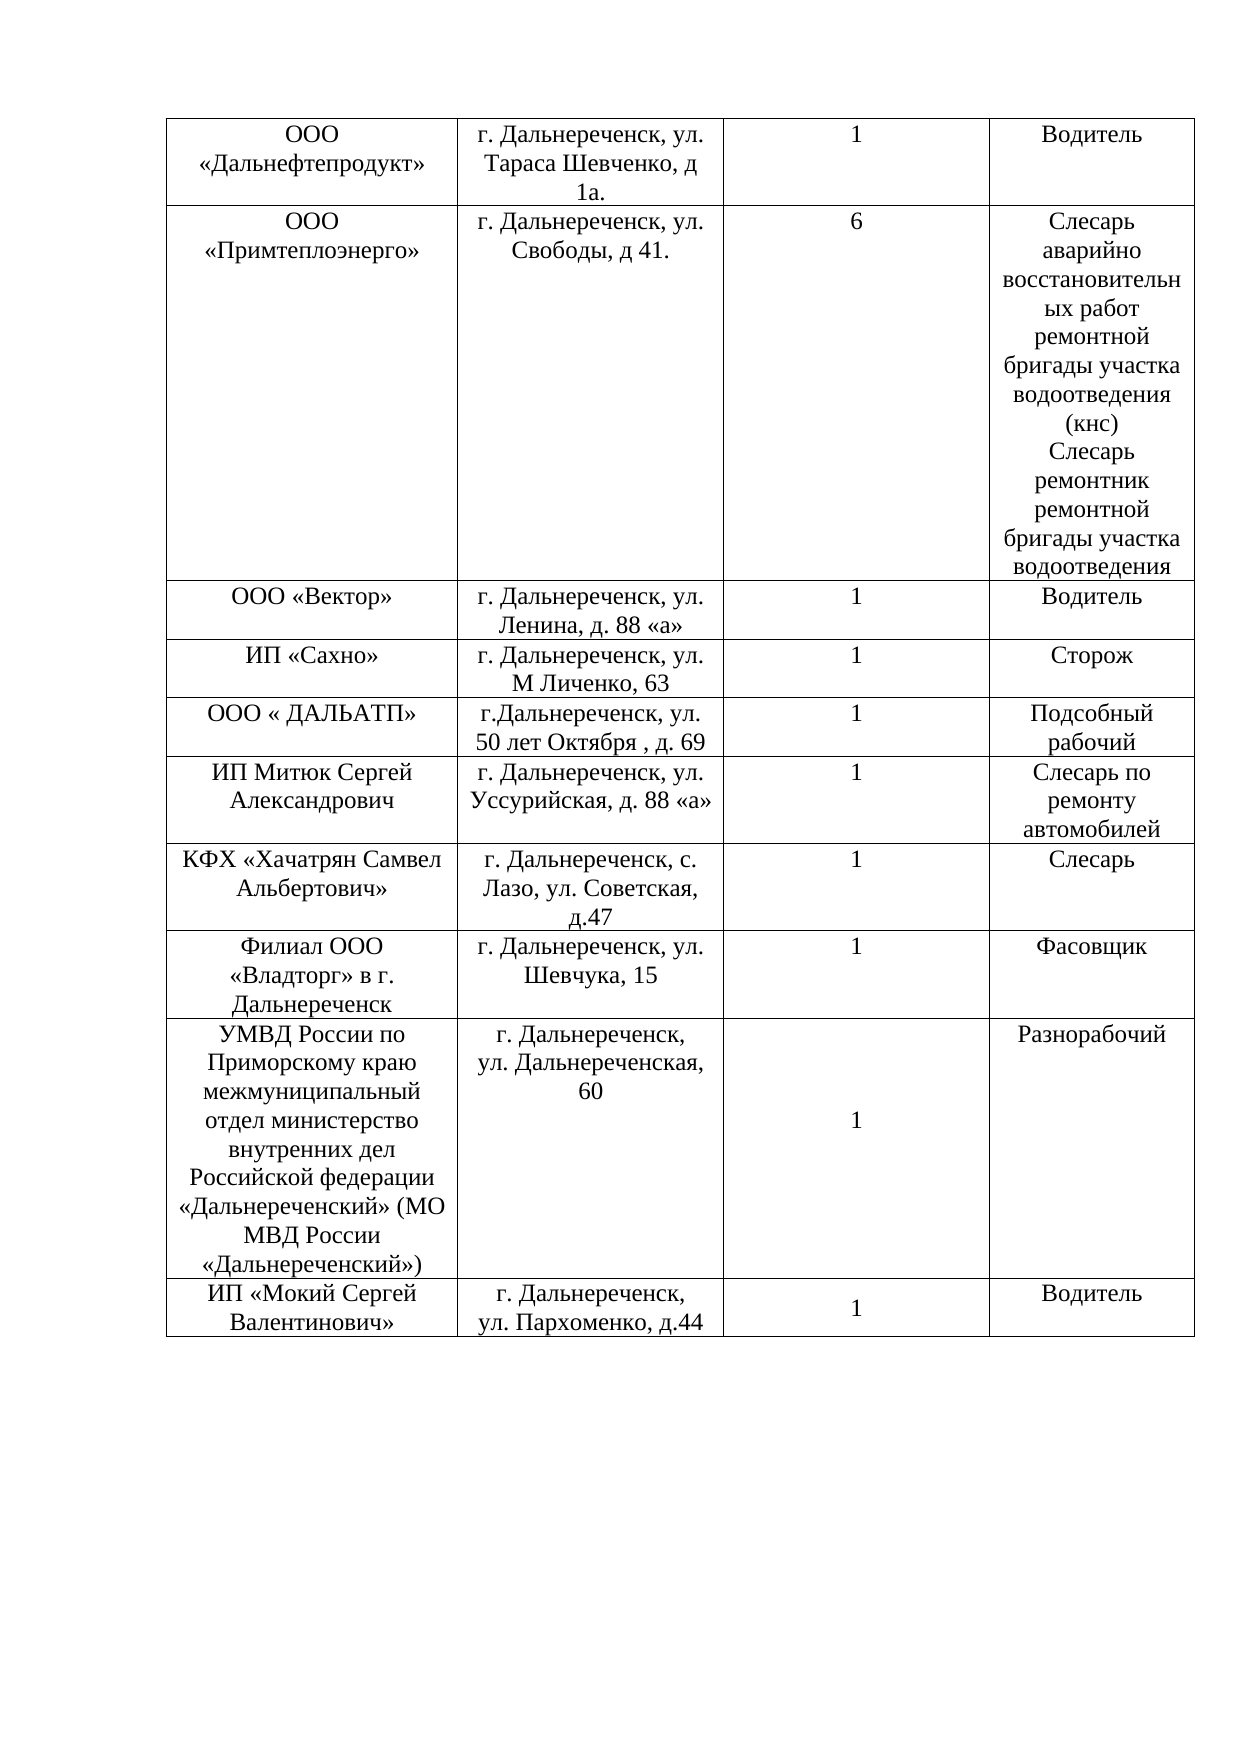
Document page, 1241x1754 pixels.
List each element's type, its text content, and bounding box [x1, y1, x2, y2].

table_cell 1 [724, 581, 989, 639]
table_cell ИП «Сахно» [167, 640, 457, 697]
table_cell ООО «Дальнефтепродукт» [167, 119, 457, 205]
table_cell г. Дальнереченск, ул. Ленина, д. 88 «а» [458, 581, 723, 639]
table_cell 1 [724, 844, 989, 930]
table_cell ООО «Вектор» [167, 581, 457, 639]
table_cell 1 [724, 119, 989, 205]
table_cell Слесарь по ремонту автомобилей [990, 757, 1194, 843]
table_cell ИП Митюк Сергей Александрович [167, 757, 457, 843]
table_cell г.Дальнереченск, ул. 50 лет Октября , д. 69 [458, 698, 723, 756]
table_cell г. Дальнереченск, ул. Уссурийская, д. 88 «а» [458, 757, 723, 843]
table_cell Водитель [990, 581, 1194, 639]
table_cell КФХ «Хачатрян Самвел Альбертович» [167, 844, 457, 930]
table_cell г. Дальнереченск, ул. Свободы, д 41. [458, 206, 723, 580]
table_cell 1 [724, 640, 989, 697]
table_cell г. Дальнереченск, с. Лазо, ул. Советская, д.47 [458, 844, 723, 930]
table_cell 1 [724, 698, 989, 756]
table_cell г. Дальнереченск, ул. Шевчука, 15 [458, 931, 723, 1018]
table_cell 1 [724, 757, 989, 843]
table_cell Водитель [990, 1279, 1194, 1336]
table_cell г. Дальнереченск, ул. М Личенко, 63 [458, 640, 723, 697]
table_cell 1 [724, 931, 989, 1018]
table_cell Слесарь [990, 844, 1194, 930]
table_cell Водитель [990, 119, 1194, 205]
table_cell Фасовщик [990, 931, 1194, 1018]
table_cell Разнорабочий [990, 1019, 1194, 1277]
table_cell 6 [724, 206, 989, 580]
table_cell г. Дальнереченск, ул. Тараса Шевченко, д 1а. [458, 119, 723, 205]
table_cell 1 [724, 1019, 989, 1277]
table_cell УМВД России по Приморскому краю межмуниципальный отдел министерство внутренних дел Российской федерации «Дальнереченский» (МО МВД России «Дальнереченский») [167, 1019, 457, 1277]
table_cell ООО « ДАЛЬАТП» [167, 698, 457, 756]
table_cell Филиал ООО «Владторг» в г. Дальнереченск [167, 931, 457, 1018]
table_cell Подсобный рабочий [990, 698, 1194, 756]
table_cell Слесарь аварийно восстановительных работ ремонтной бригады участка водоотведения (кнс) Слесарь ремонтник ремонтной бригады участка водоотведения [990, 206, 1194, 580]
table_cell г. Дальнереченск, ул. Пархоменко, д.44 [458, 1279, 723, 1336]
table_cell 1 [724, 1279, 989, 1336]
table_cell ООО «Примтеплоэнерго» [167, 206, 457, 580]
table_cell Сторож [990, 640, 1194, 697]
table_cell ИП «Мокий Сергей Валентинович» [167, 1279, 457, 1336]
table_cell г. Дальнереченск, ул. Дальнереченская, 60 [458, 1019, 723, 1277]
